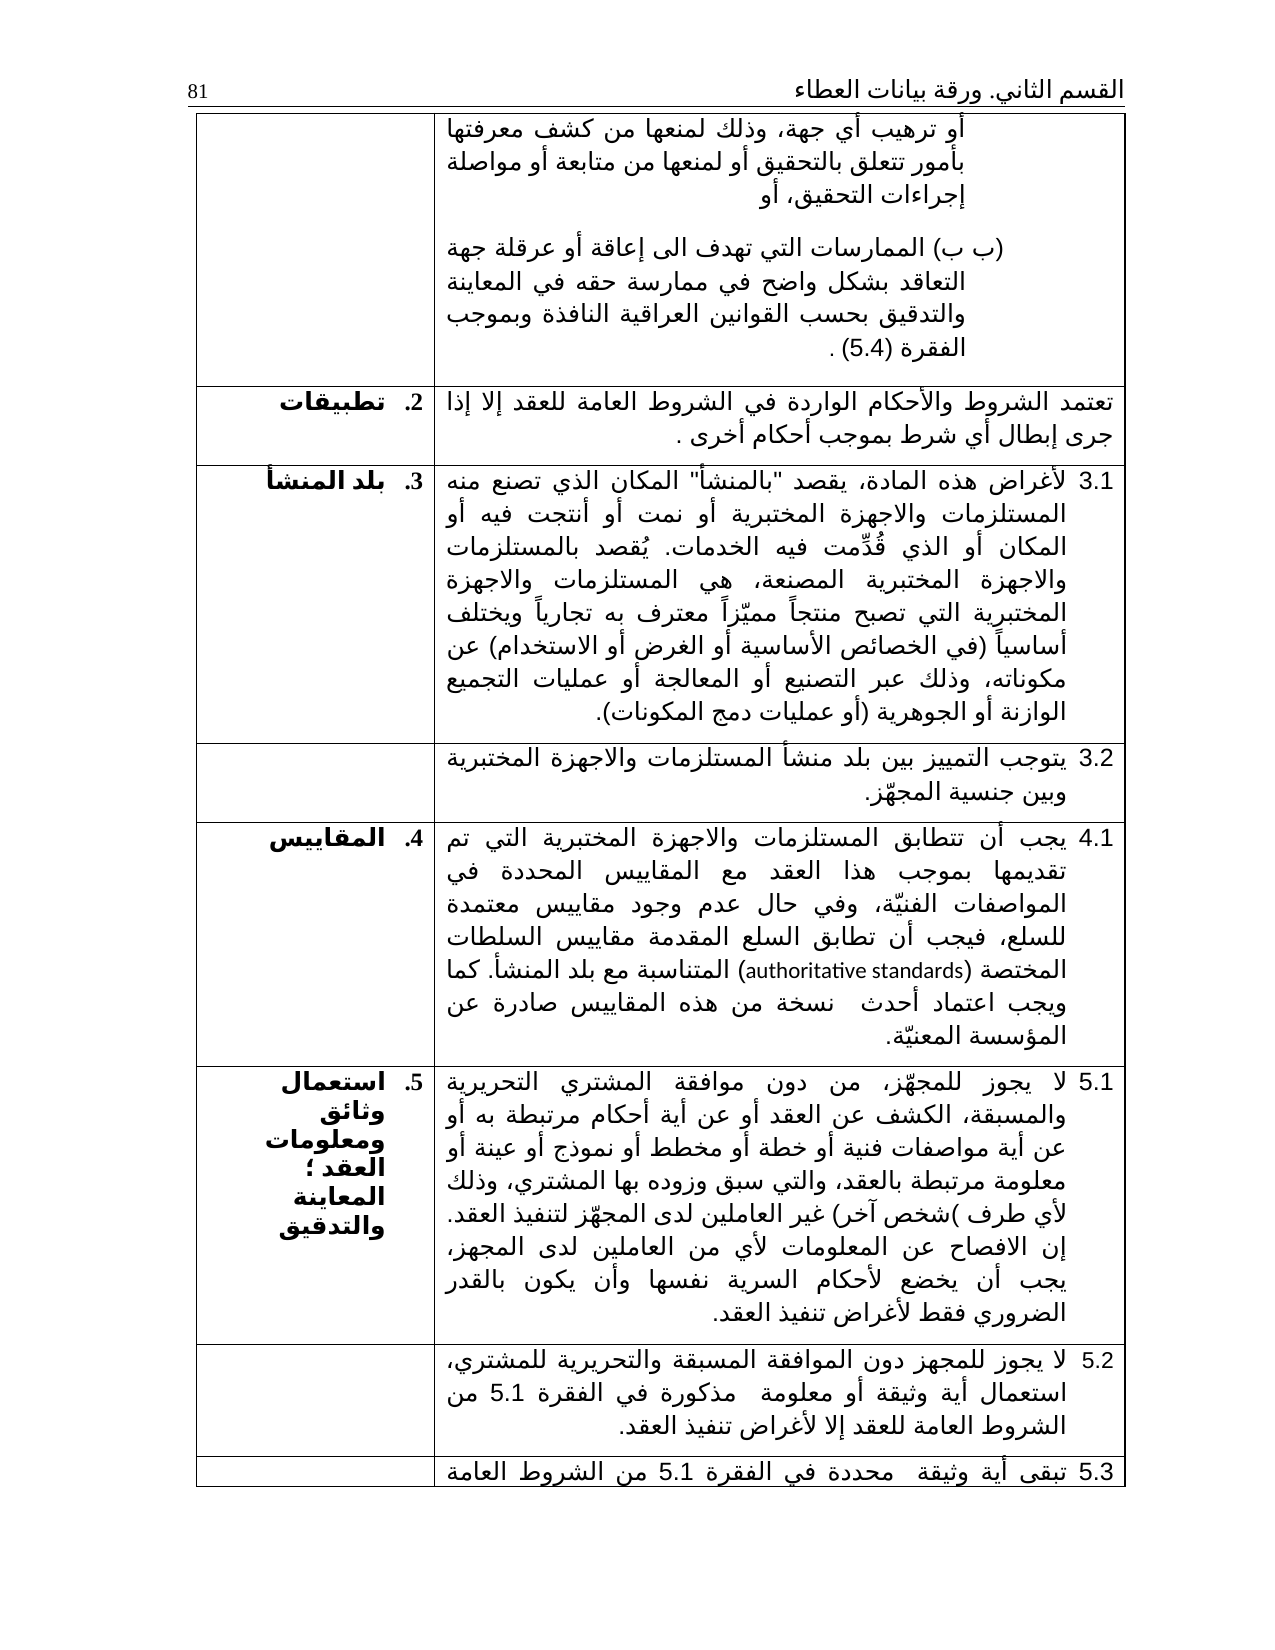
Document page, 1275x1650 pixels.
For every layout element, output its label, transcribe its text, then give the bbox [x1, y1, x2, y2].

table_cell 3.1 لأغراض هذه المادة، يقصد "بالمنشأ" المكان الذي تصنع منه المستلزمات والاجهزة المختبرية أو نمت أو أنتجت فيه أو المكان أو الذي قُدِّمت فيه الخدمات. يُقصد بالمستلزمات والاجهزة المختبرية المصنعة، هي المستلزمات والاجهزة المختبرية التي تصبح منتجاً مميّزاً معترف به تجارياً ويختلف أساسياً (في الخصائص الأساسية أو الغرض أو الاستخدام) عن مكوناته، وذلك عبر التصنيع أو المعالجة أو عمليات التجميع الوازنة أو الجوهرية (أو عمليات دمج المكونات). [435, 466, 1124, 742]
table_cell [197, 744, 434, 822]
table_cell [197, 1345, 434, 1456]
table_cell 4. المقاييس [197, 823, 434, 1066]
table_cell 4.1 يجب أن تتطابق المستلزمات والاجهزة المختبرية التي تم تقديمها بموجب هذا العقد مع المقاييس المحددة في المواصفات الفنيّة، وفي حال عدم وجود مقاييس معتمدة للسلع، فيجب أن تطابق السلع المقدمة مقاييس السلطات المختصة (authoritative standards) المتناسبة مع بلد المنشأ. كما ويجب اعتماد أحدث نسخة من هذه المقاييس صادرة عن المؤسسة المعنيّة. [435, 823, 1124, 1066]
table_cell 3. بلد المنشأ [197, 466, 434, 742]
table_cell 2. تطبيقات [197, 387, 434, 465]
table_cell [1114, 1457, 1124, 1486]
table_cell 3.2 يتوجب التمييز بين بلد منشأ المستلزمات والاجهزة المختبرية وبين جنسية المجهّز. [435, 744, 1124, 822]
table_cell 5.1 لا يجوز للمجهّز، من دون موافقة المشتري التحريرية والمسبقة، الكشف عن العقد أو عن أية أحكام مرتبطة به أو عن أية مواصفات فنية أو خطة أو مخطط أو نموذج أو عينة أو معلومة مرتبطة بالعقد، والتي سبق وزوده بها المشتري، وذلك لأي طرف )شخص آخر) غير العاملين لدى المجهّز لتنفيذ العقد. إن الافصاح عن المعلومات لأي من العاملين لدى المجهز، يجب أن يخضع لأحكام السرية نفسها وأن يكون بالقدر الضروري فقط لأغراض تنفيذ العقد. [435, 1067, 1124, 1343]
table_cell 5. استعمال وثائق ومعلومات العقد ؛ المعاينة والتدقيق [197, 1067, 434, 1343]
table_cell [197, 114, 434, 386]
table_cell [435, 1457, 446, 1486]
table_cell [197, 1457, 434, 1486]
table_cell تعتمد الشروط والأحكام الواردة في الشروط العامة للعقد إلا إذا جرى إبطال أي شرط بموجب أحكام أخرى . [435, 387, 1124, 465]
table_cell 5.2 لا يجوز للمجهز دون الموافقة المسبقة والتحريرية للمشتري، استعمال أية وثيقة أو معلومة مذكورة في الفقرة 5.1 من الشروط العامة للعقد إلا لأغراض تنفيذ العقد. [435, 1345, 1124, 1456]
